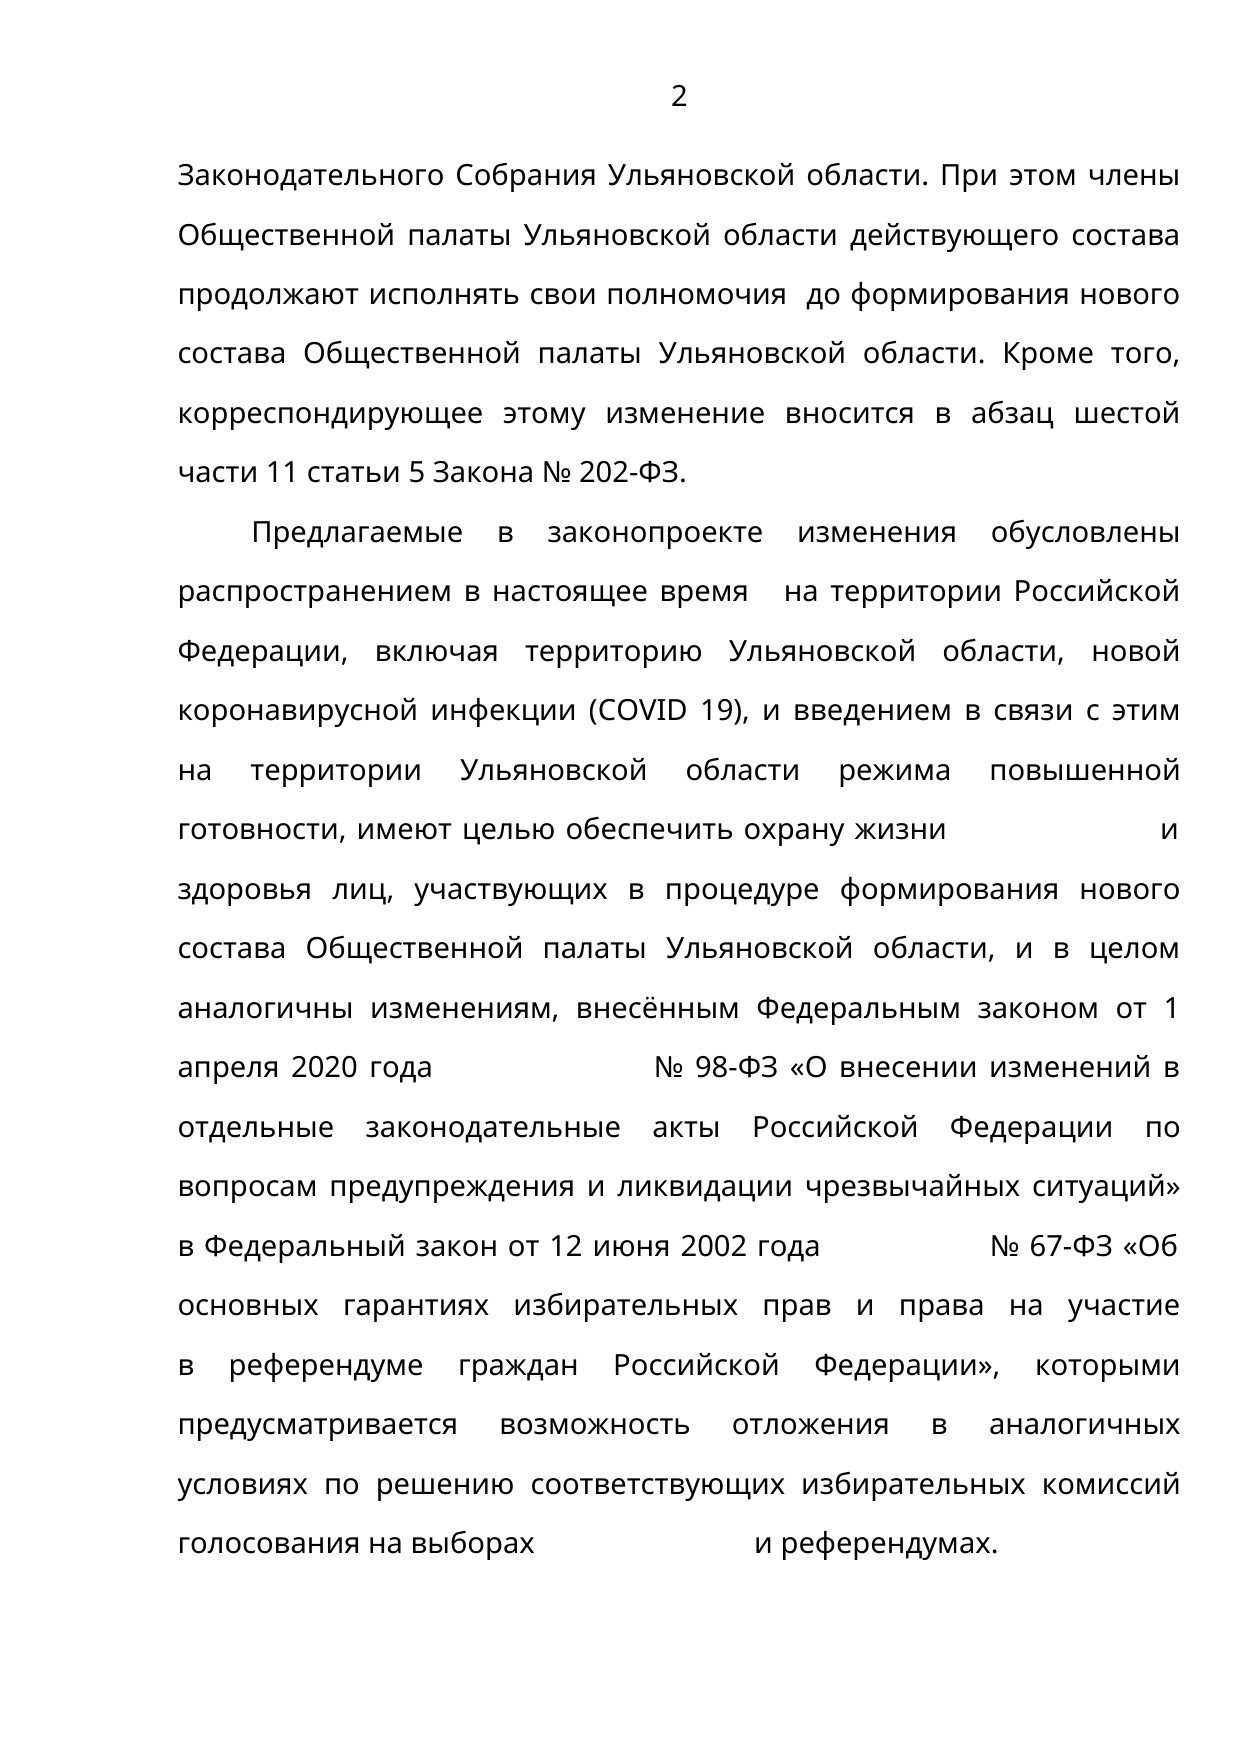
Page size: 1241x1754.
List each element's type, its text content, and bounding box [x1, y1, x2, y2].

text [177, 154, 1181, 491]
text Предлагаемые в законопроекте изменения обусловлены распространением в настоящее время на территории Российской Федерации, включая территорию Ульяновской области, новой коронавирусной инфекции (COVID 19), и введением в связи с этим на территории Ульяновской области режима повышенной готовности, имеют целью обеспечить охрану жизни и здоровья лиц, участвующих в процедуре формирования нового состава Общественной палаты Ульяновской области, и в целом аналогичны изменениям, внесённым Федеральным законом от 1 апреля 2020 года № 98-ФЗ «О внесении изменений в отдельные законодательные акты Российской Федерации по вопросам предупреждения и ликвидации чрезвычайных ситуаций» в Федеральный закон от 12 июня 2002 года № 67-ФЗ «Об основных гарантиях избирательных прав и права на участие в референдуме граждан Российской Федерации», которыми предусматривается возможность отложения в аналогичных условиях по решению соответствующих избирательных комиссий голосования на выборах и референдумах. [177, 511, 1181, 1562]
